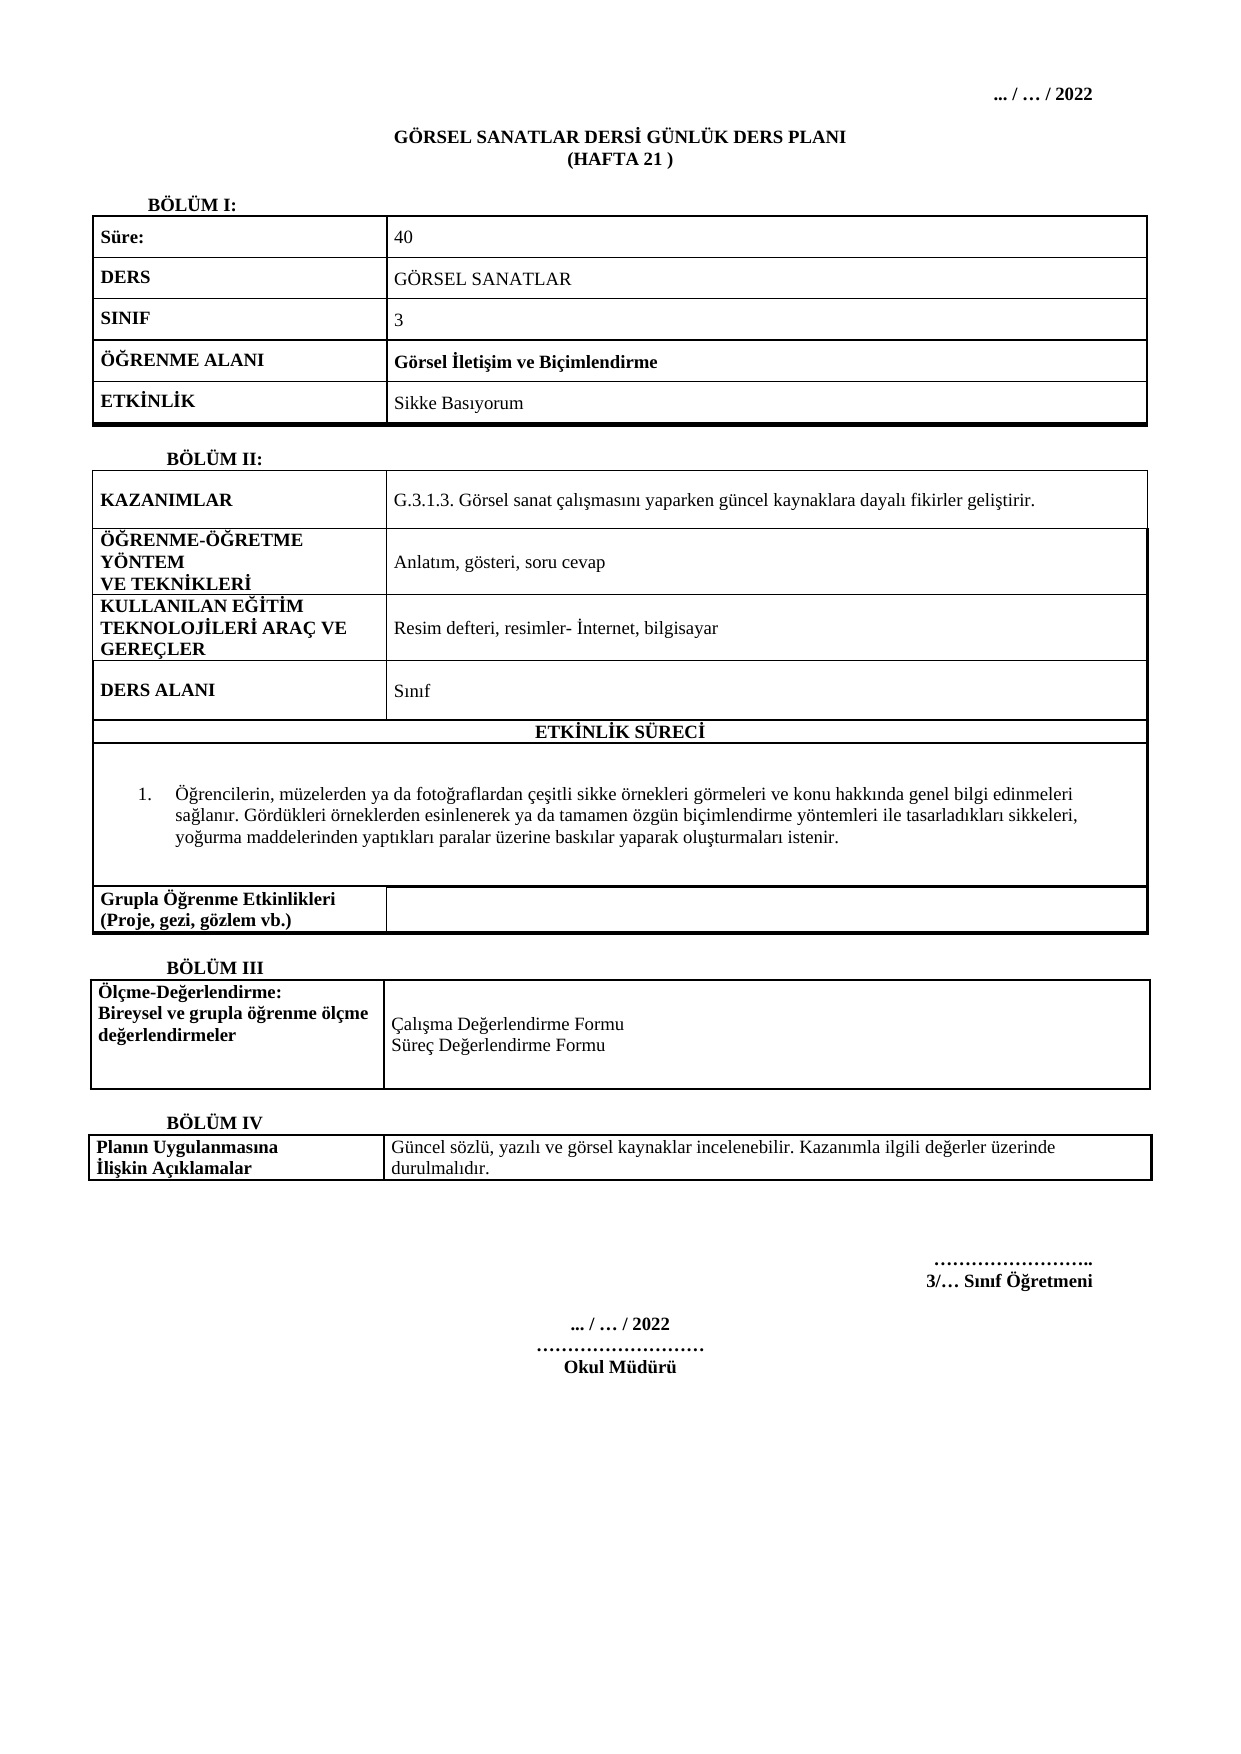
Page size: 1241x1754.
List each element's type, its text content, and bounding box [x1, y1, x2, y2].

text BÖLÜM II: [148, 448, 1093, 470]
text Okul Müdürü [148, 1356, 1093, 1377]
text …………………….. [148, 1248, 1093, 1269]
table_cell Anlatım, gösteri, soru cevap [387, 529, 1146, 594]
text GÖRSEL SANATLAR DERSİ GÜNLÜK DERS PLANI [148, 126, 1093, 148]
table_cell Sınıf [387, 661, 1146, 719]
text 3/… Sınıf Öğretmeni [148, 1269, 1093, 1291]
table_header Ölçme-Değerlendirme: Bireysel ve grupla öğrenme ölçme değerlendirmeler [92, 981, 383, 1088]
table_header KAZANIMLAR [93, 471, 386, 528]
table_cell Resim defteri, resimler- İnternet, bilgisayar [387, 595, 1146, 660]
table_header Planın Uygulanmasına İlişkin Açıklamalar [90, 1136, 383, 1179]
table_cell [387, 888, 1146, 931]
subtitle BÖLÜM IV [148, 1112, 1093, 1133]
table_cell Görsel İletişim ve Biçimlendirme [388, 341, 1146, 381]
table_cell 3 [388, 299, 1146, 339]
table_cell DERS [94, 258, 386, 298]
table_cell Grupla Öğrenme Etkinlikleri (Proje, gezi, gözlem vb.) [94, 887, 386, 931]
table_cell SINIF [94, 299, 386, 339]
table_cell Öğrencilerin, müzelerden ya da fotoğraflardan çeşitli sikke örnekleri görmeleri ve konu hakkında genel bilgi edinmeleri sağlanır. Gördükleri örneklerden esinlenerek ya da tamamen özgün biçimlendirme yöntemleri ile tasarladıkları sikkeleri, yoğurma maddelerinden yaptıkları paralar üzerine baskılar yaparak oluşturmaları istenir. [94, 744, 1146, 885]
table_cell KULLANILAN EĞİTİM TEKNOLOJİLERİ ARAÇ VE GEREÇLER [93, 595, 386, 660]
text ... / … / 2022 [148, 1313, 1093, 1334]
table_cell GÖRSEL SANATLAR [388, 258, 1146, 298]
table_cell Sikke Basıyorum [388, 382, 1146, 422]
text ……………………… [148, 1334, 1093, 1356]
table_cell ETKİNLİK SÜRECİ [94, 721, 1146, 742]
table_header Çalışma Değerlendirme Formu Süreç Değerlendirme Formu [385, 981, 1149, 1088]
table_cell ÖĞRENME ALANI [94, 341, 386, 381]
table_header 40 [388, 217, 1146, 256]
table_cell ETKİNLİK [94, 382, 386, 422]
text (HAFTA 21 ) [148, 148, 1093, 169]
table_header Güncel sözlü, yazılı ve görsel kaynaklar incelenebilir. Kazanımla ilgili değerler üzerinde durulmalıdır. [385, 1136, 1150, 1179]
text ... / … / 2022 [148, 83, 1093, 105]
text BÖLÜM I: [148, 193, 1093, 215]
table_header Süre: [94, 217, 386, 256]
table_header G.3.1.3. Görsel sanat çalışmasını yaparken güncel kaynaklara dayalı fikirler geliştirir. [387, 471, 1147, 528]
table_cell ÖĞRENME-ÖĞRETME YÖNTEM VE TEKNİKLERİ [93, 529, 386, 594]
subtitle BÖLÜM III [148, 957, 1093, 978]
table_cell DERS ALANI [94, 661, 386, 719]
